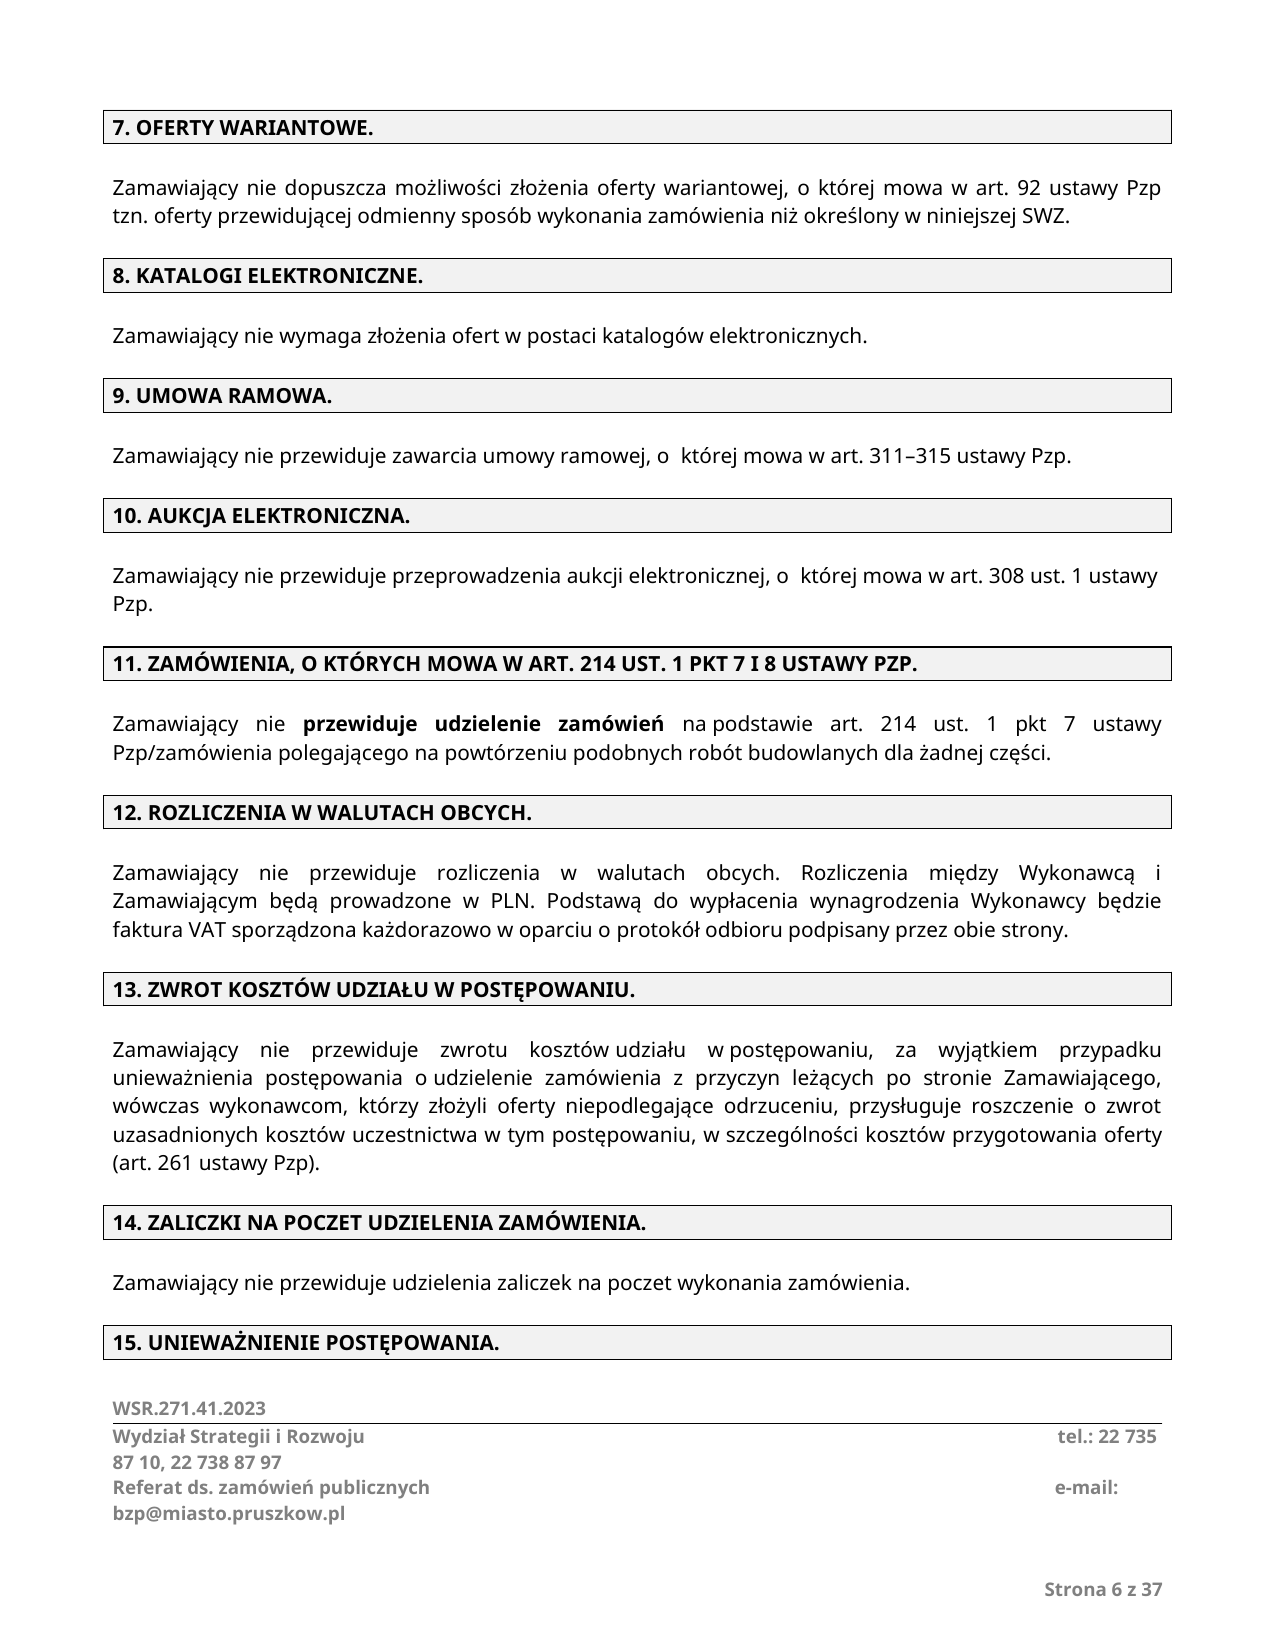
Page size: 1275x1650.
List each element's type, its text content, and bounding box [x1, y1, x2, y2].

text Zamawiający nie przewiduje udzielenie zamówień na podstawie art. 214 ust. 1 pkt 7 ustawy Pzp/zamówienia polegającego na powtórzeniu podobnych robót budowlanych dla żadnej części. [112, 709, 1162, 766]
text Zamawiający nie dopuszcza możliwości złożenia oferty wariantowej, o której mowa w art. 92 ustawy Pzp tzn. oferty przewidującej odmienny sposób wykonania zamówienia niż określony w niniejszej SWZ. [112, 173, 1162, 229]
text 11. ZAMÓWIENIA, O KTÓRYCH MOWA W ART. 214 UST. 1 PKT 7 I 8 USTAWY PZP. [104, 648, 1171, 680]
text 7. OFERTY WARIANTOWE. [104, 111, 1171, 143]
text 12. ROZLICZENIA W WALUTACH OBCYCH. [104, 796, 1171, 828]
text 13. ZWROT KOSZTÓW UDZIAŁU W POSTĘPOWANIU. [104, 973, 1171, 1005]
text Zamawiający nie przewiduje zwrotu kosztów udziału w postępowaniu, za wyjątkiem przypadku unieważnienia postępowania o udzielenie zamówienia z przyczyn leżących po stronie Zamawiającego, wówczas wykonawcom, którzy złożyli oferty niepodlegające odrzuceniu, przysługuje roszczenie o zwrot uzasadnionych kosztów uczestnictwa w tym postępowaniu, w szczególności kosztów przygotowania oferty (art. 261 ustawy Pzp). [112, 1035, 1162, 1177]
text Zamawiający nie przewiduje udzielenia zaliczek na poczet wykonania zamówienia. [112, 1268, 1162, 1297]
text Zamawiający nie przewiduje rozliczenia w walutach obcych. Rozliczenia między Wykonawcą i Zamawiającym będą prowadzone w PLN. Podstawą do wypłacenia wynagrodzenia Wykonawcy będzie faktura VAT sporządzona każdorazowo w oparciu o protokół odbioru podpisany przez obie strony. [112, 858, 1162, 943]
text 10. AUKCJA ELEKTRONICZNA. [104, 499, 1171, 532]
text 14. ZALICZKI NA POCZET UDZIELENIA ZAMÓWIENIA. [104, 1206, 1171, 1239]
text Zamawiający nie przewiduje przeprowadzenia aukcji elektronicznej, o której mowa w art. 308 ust. 1 ustawy Pzp. [112, 561, 1162, 618]
text Zamawiający nie przewiduje zawarcia umowy ramowej, o której mowa w art. 311–315 ustawy Pzp. [112, 441, 1162, 469]
text Zamawiający nie wymaga złożenia ofert w postaci katalogów elektronicznych. [112, 321, 1162, 349]
text 8. KATALOGI ELEKTRONICZNE. [104, 259, 1171, 292]
text 15. UNIEWAŻNIENIE POSTĘPOWANIA. [104, 1326, 1171, 1359]
text 9. UMOWA RAMOWA. [104, 379, 1171, 412]
